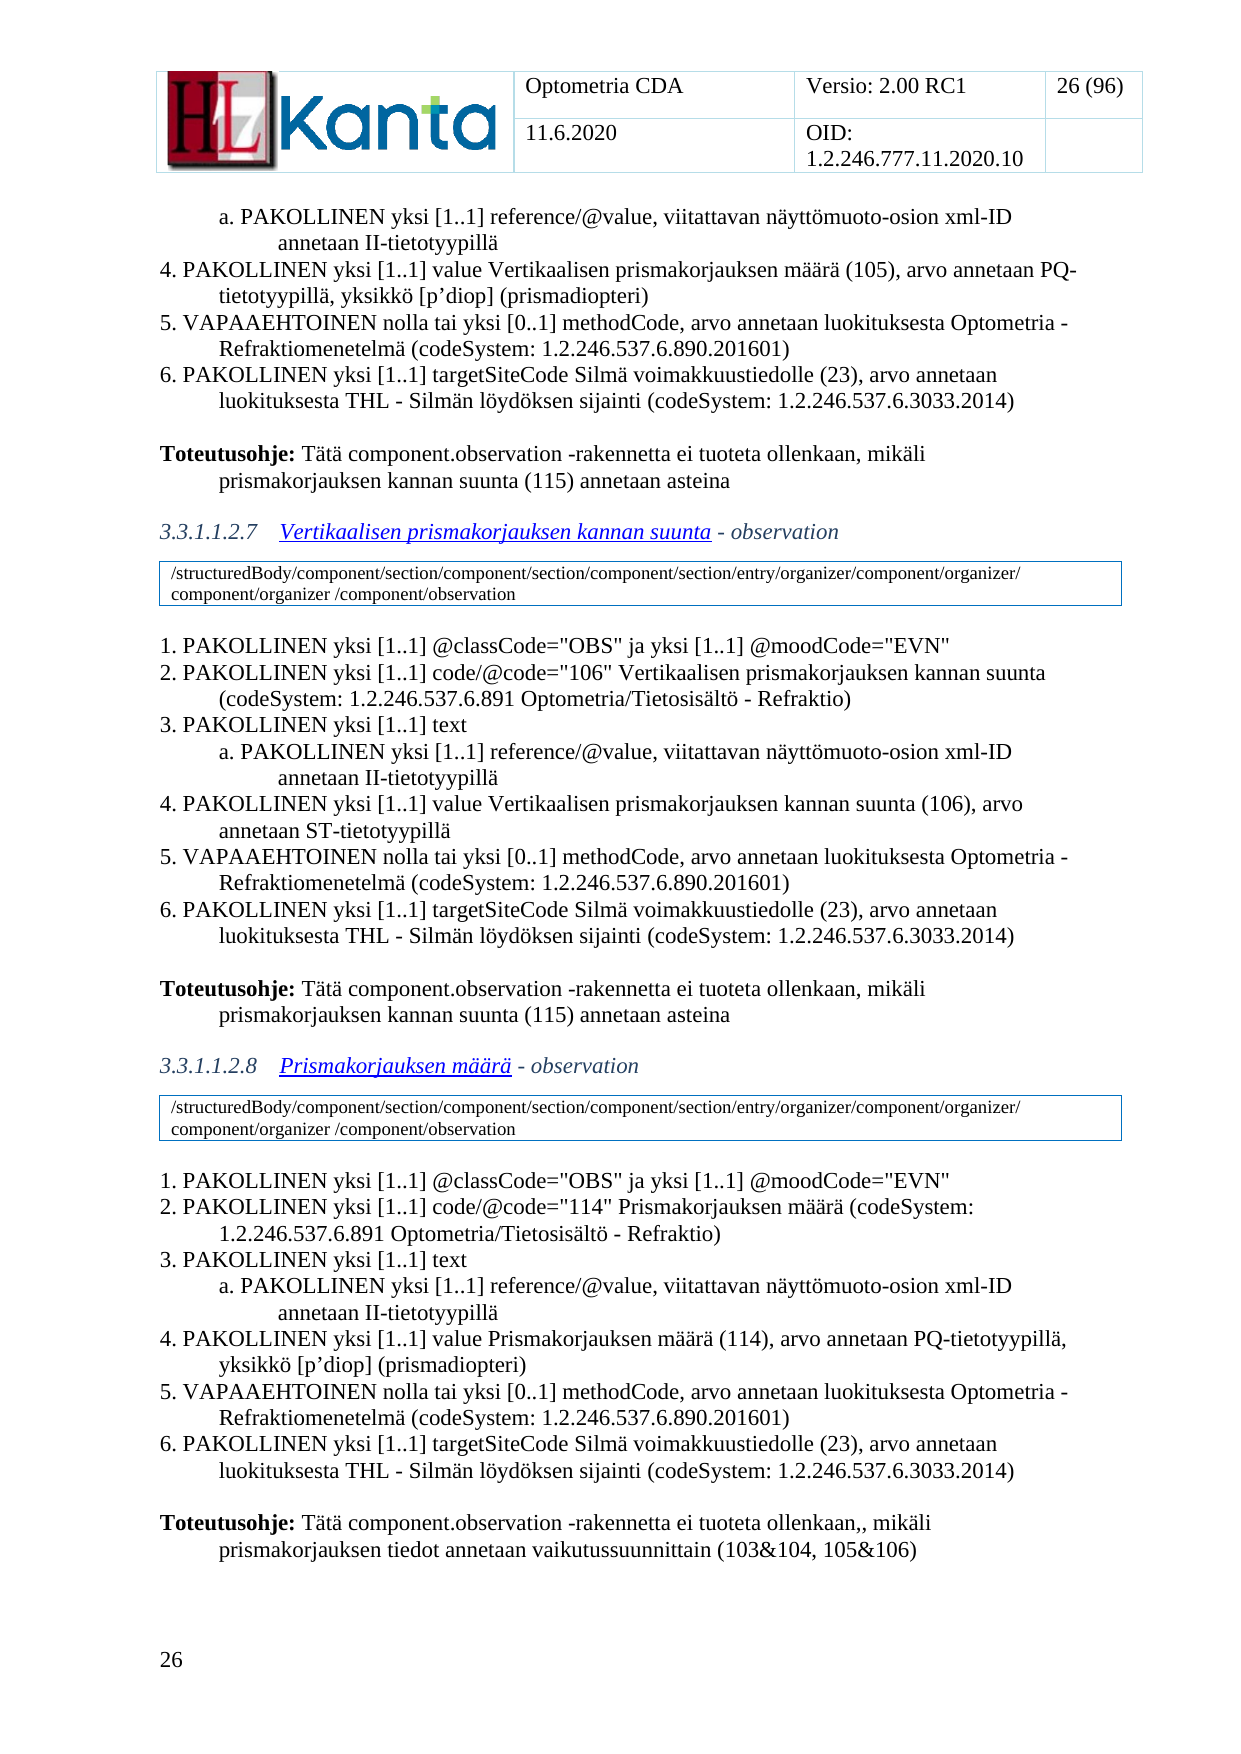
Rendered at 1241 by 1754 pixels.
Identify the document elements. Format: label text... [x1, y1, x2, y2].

subtitle Prismakorjauksen määrä - observation [159, 1053, 1081, 1079]
text 1. PAKOLLINEN yksi [1..1] @classCode="OBS" ja yksi [1..1] @moodCode="EVN" [159, 632, 1081, 659]
text 3. PAKOLLINEN yksi [1..1] text [159, 1246, 1081, 1272]
text a. PAKOLLINEN yksi [1..1] reference/@value, viitattavan näyttömuoto-osion xml-ID annetaan II-tietotyypillä [218, 203, 1081, 256]
text 3. PAKOLLINEN yksi [1..1] text [159, 711, 1081, 738]
text 5. VAPAAEHTOINEN nolla tai yksi [0..1] methodCode, arvo annetaan luokituksesta Optometria - Refraktiomenetelmä (codeSystem: 1.2.246.537.6.890.201601) [159, 843, 1081, 896]
text 1. PAKOLLINEN yksi [1..1] @classCode="OBS" ja yksi [1..1] @moodCode="EVN" [159, 1167, 1081, 1193]
text Toteutusohje: Tätä component.observation -rakennetta ei tuoteta ollenkaan,, mikäli prismakorjauksen tiedot annetaan vaikutussuunnittain (103&104, 105&106) [159, 1509, 1081, 1562]
text 5. VAPAAEHTOINEN nolla tai yksi [0..1] methodCode, arvo annetaan luokituksesta Optometria - Refraktiomenetelmä (codeSystem: 1.2.246.537.6.890.201601) [159, 1378, 1081, 1430]
picture [167, 71, 279, 171]
subtitle Vertikaalisen prismakorjauksen kannan suunta - observation [159, 518, 1081, 544]
text 4. PAKOLLINEN yksi [1..1] value Prismakorjauksen määrä (114), arvo annetaan PQ-tietotyypillä, yksikkö [p’diop] (prismadiopteri) [159, 1325, 1081, 1378]
text 4. PAKOLLINEN yksi [1..1] value Vertikaalisen prismakorjauksen määrä (105), arvo annetaan PQ-tietotyypillä, yksikkö [p’diop] (prismadiopteri) [159, 256, 1081, 308]
text 2. PAKOLLINEN yksi [1..1] code/@code="106" Vertikaalisen prismakorjauksen kannan suunta (codeSystem: 1.2.246.537.6.891 Optometria/Tietosisältö - Refraktio) [159, 659, 1081, 711]
text 4. PAKOLLINEN yksi [1..1] value Vertikaalisen prismakorjauksen kannan suunta (106), arvo annetaan ST-tietotyypillä [159, 790, 1081, 843]
text Toteutusohje: Tätä component.observation -rakennetta ei tuoteta ollenkaan, mikäli prismakorjauksen kannan suunta (115) annetaan asteina [159, 440, 1081, 493]
text Toteutusohje: Tätä component.observation -rakennetta ei tuoteta ollenkaan, mikäli prismakorjauksen kannan suunta (115) annetaan asteina [159, 975, 1081, 1028]
text 5. VAPAAEHTOINEN nolla tai yksi [0..1] methodCode, arvo annetaan luokituksesta Optometria - Refraktiomenetelmä (codeSystem: 1.2.246.537.6.890.201601) [159, 308, 1081, 361]
table_header /structuredBody/component/section/component/section/component/section/entry/organizer/component/organizer/component/organizer /component/observation [160, 562, 1121, 605]
text 2. PAKOLLINEN yksi [1..1] code/@code="114" Prismakorjauksen määrä (codeSystem: 1.2.246.537.6.891 Optometria/Tietosisältö - Refraktio) [159, 1193, 1081, 1246]
picture [281, 96, 496, 150]
text a. PAKOLLINEN yksi [1..1] reference/@value, viitattavan näyttömuoto-osion xml-ID annetaan II-tietotyypillä [218, 1272, 1081, 1325]
table_header /structuredBody/component/section/component/section/component/section/entry/organizer/component/organizer/component/organizer /component/observation [160, 1096, 1121, 1139]
text a. PAKOLLINEN yksi [1..1] reference/@value, viitattavan näyttömuoto-osion xml-ID annetaan II-tietotyypillä [218, 738, 1081, 790]
